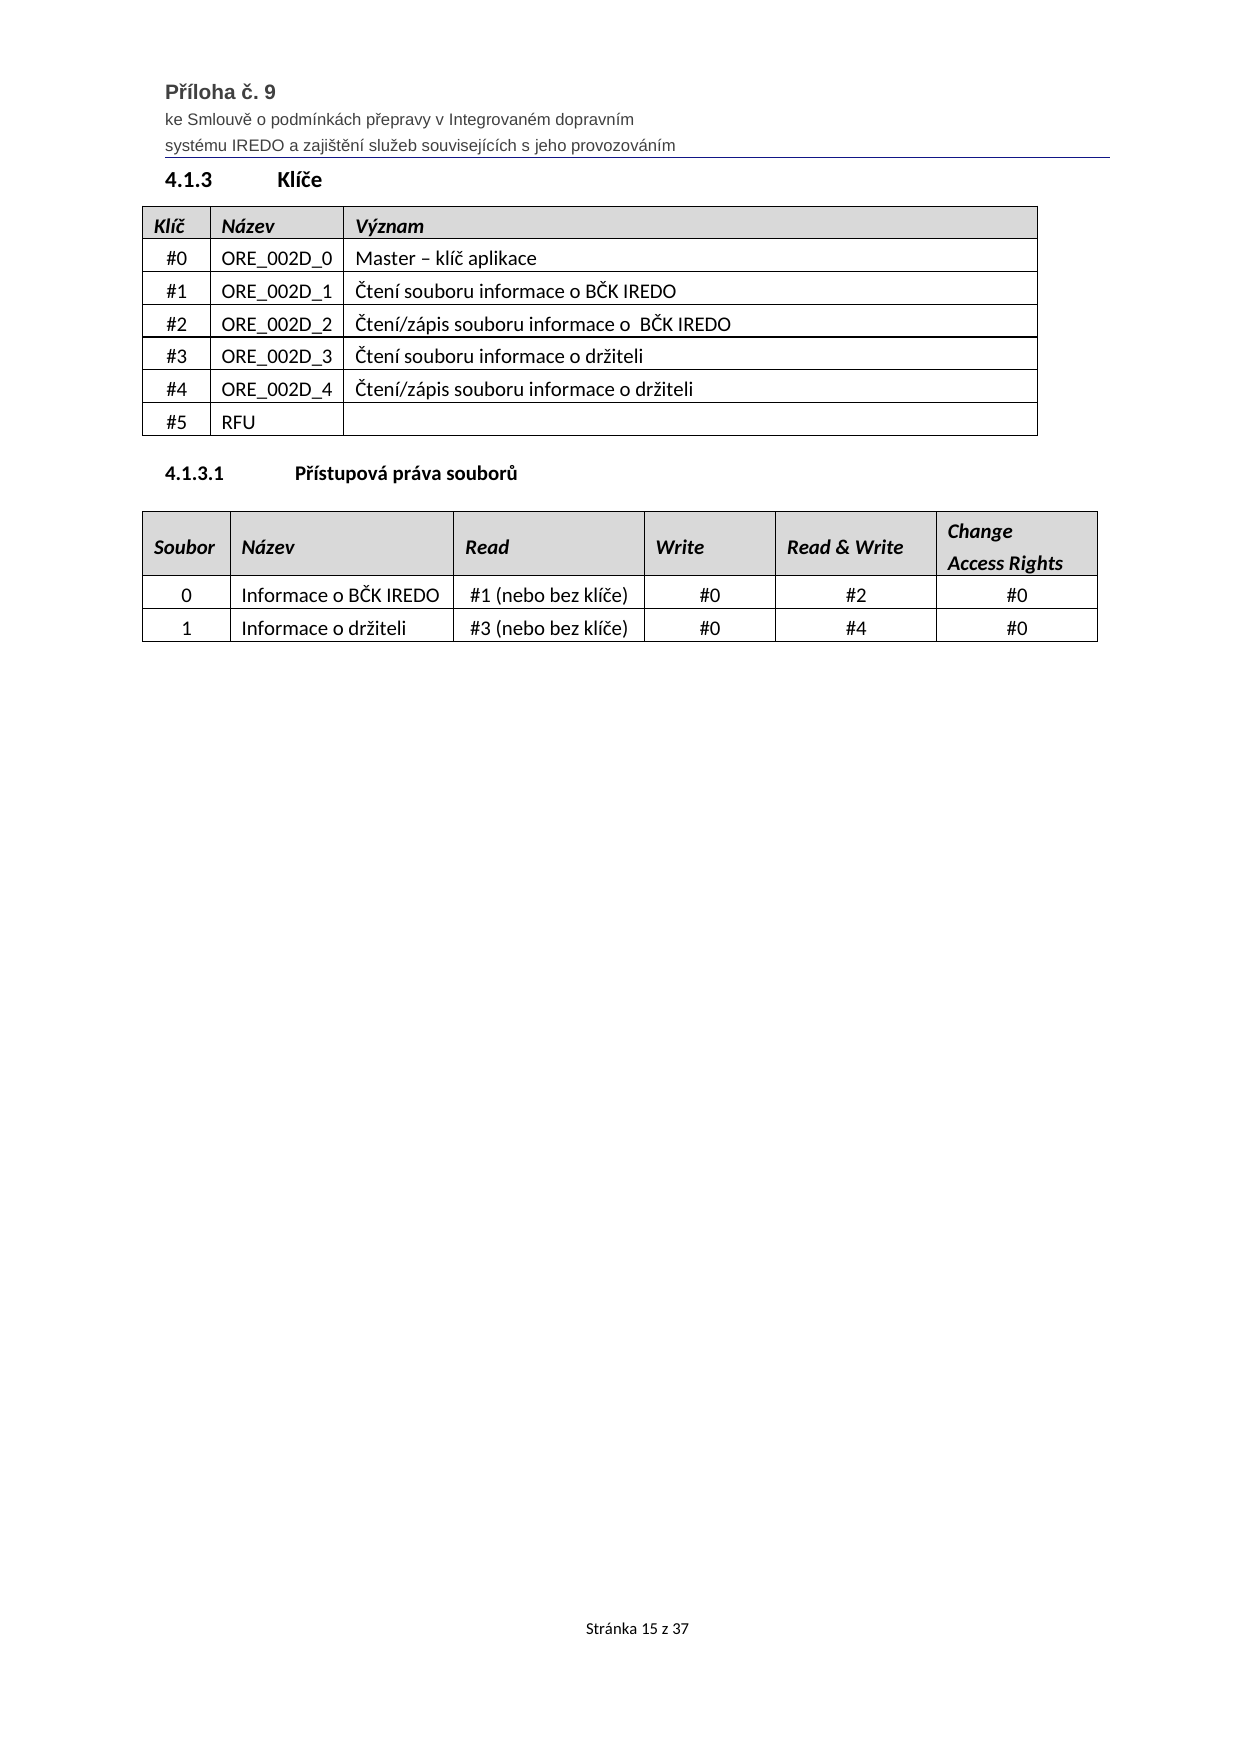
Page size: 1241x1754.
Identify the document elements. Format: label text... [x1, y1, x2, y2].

table_cell RFU [211, 403, 343, 434]
table_cell #2 [776, 576, 936, 608]
table_cell #3 [143, 338, 210, 369]
table_cell ORE_002D_4 [211, 370, 343, 402]
table_cell Informace o BČK IREDO [231, 576, 453, 608]
table_cell #0 [937, 576, 1097, 608]
table_header Název [211, 207, 343, 238]
table_cell 1 [143, 609, 230, 641]
subtitle Klíče [165, 165, 1110, 193]
table_cell #2 [143, 305, 210, 336]
table_header Význam [344, 207, 1037, 238]
table_header Read & Write [776, 512, 936, 575]
table_cell Master – klíč aplikace [344, 239, 1037, 271]
table_cell ORE_002D_1 [211, 272, 343, 304]
table_cell ORE_002D_0 [211, 239, 343, 271]
table_cell #0 [937, 609, 1097, 641]
table_cell #4 [143, 370, 210, 402]
table_cell Čtení souboru informace o BČK IREDO [344, 272, 1037, 304]
table_cell ORE_002D_3 [211, 338, 343, 369]
table_cell 0 [143, 576, 230, 608]
table_cell #0 [645, 609, 775, 641]
table_cell #1 [143, 272, 210, 304]
table_cell #4 [776, 609, 936, 641]
table_header Write [645, 512, 775, 575]
table_cell #5 [143, 403, 210, 434]
table_cell #0 [645, 576, 775, 608]
table_header Klíč [143, 207, 210, 238]
table_cell ORE_002D_2 [211, 305, 343, 336]
table_cell Informace o držiteli [231, 609, 453, 641]
subtitle Přístupová práva souborů [165, 461, 1110, 486]
table_cell Čtení/zápis souboru informace o BČK IREDO [344, 305, 1037, 336]
table_cell Čtení/zápis souboru informace o držiteli [344, 370, 1037, 402]
table_cell [344, 403, 1037, 434]
table_header Read [454, 512, 644, 575]
table_header Change Access Rights [937, 512, 1097, 575]
table_cell #0 [143, 239, 210, 271]
table_cell Čtení souboru informace o držiteli [344, 338, 1037, 369]
table_cell #1 (nebo bez klíče) [454, 576, 644, 608]
table_header Název [231, 512, 453, 575]
table_header Soubor [143, 512, 230, 575]
table_cell #3 (nebo bez klíče) [454, 609, 644, 641]
